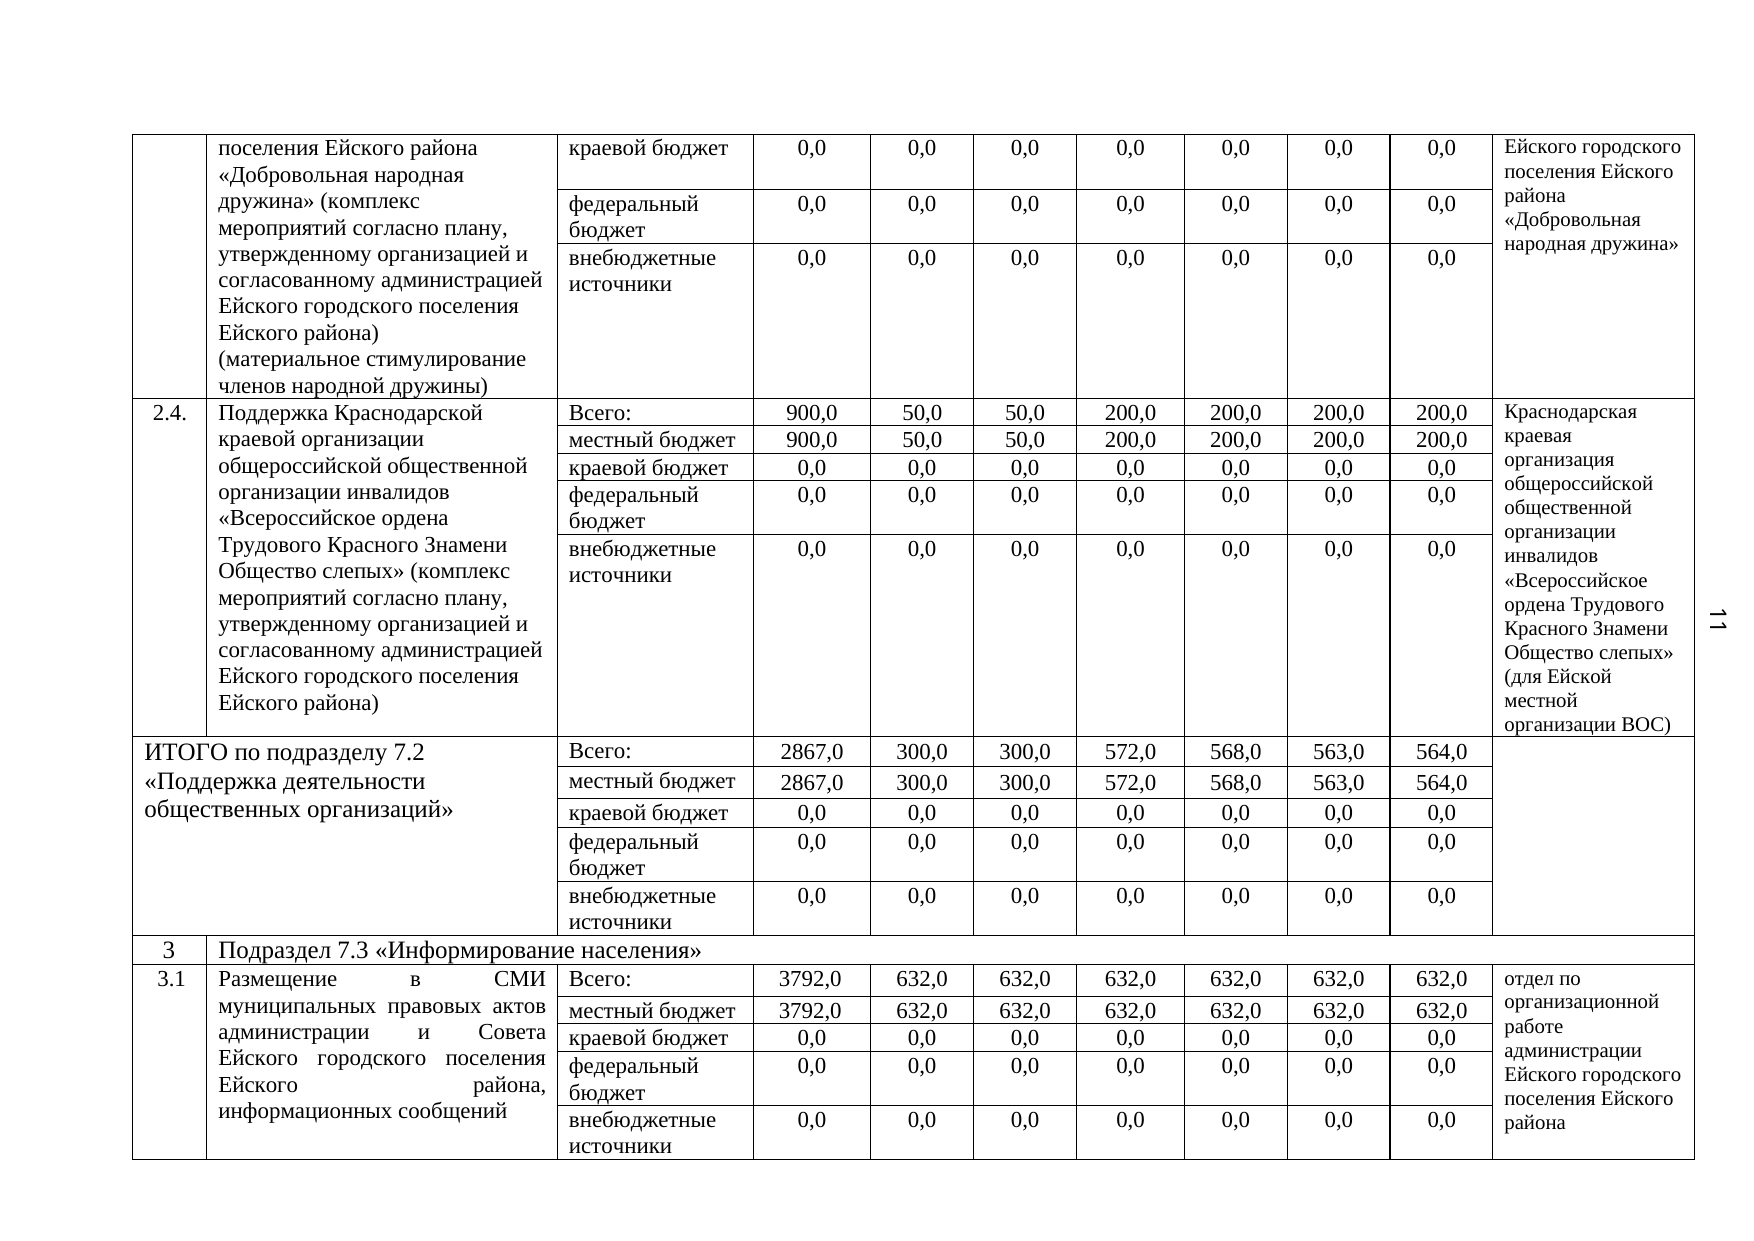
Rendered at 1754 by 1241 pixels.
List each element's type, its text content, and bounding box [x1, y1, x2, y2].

table_cell 563,0 [1288, 767, 1389, 798]
table_cell 0,0 [1288, 828, 1389, 881]
table_cell 0,0 [871, 828, 973, 881]
table_cell 0,0 [1185, 244, 1287, 398]
table_cell 0,0 [974, 535, 1076, 736]
table_cell 0,0 [754, 535, 870, 736]
table_cell 0,0 [1288, 1052, 1389, 1105]
table_cell 0,0 [1391, 882, 1492, 934]
table_cell федеральный бюджет [558, 828, 753, 881]
table_cell 0,0 [754, 828, 870, 881]
table_cell 0,0 [1288, 135, 1389, 189]
table_cell 0,0 [1391, 190, 1492, 243]
table_cell Поддержка Краснодарской краевой организации общероссийской общественной организации инвалидов «Всероссийское ордена Трудового Красного Знамени Общество слепых» (комплекс мероприятий согласно плану, утвержденному организацией и согласованному администрацией Ейского городского поселения Ейского района) [207, 399, 557, 736]
table_cell 0,0 [1288, 1106, 1389, 1159]
table_cell 0,0 [1391, 535, 1492, 736]
table_cell 50,0 [974, 426, 1076, 453]
table_cell 2.4. [133, 399, 206, 736]
table_cell 900,0 [754, 399, 870, 425]
table_cell 0,0 [974, 882, 1076, 934]
table_cell 0,0 [974, 1052, 1076, 1105]
table_cell 0,0 [1288, 481, 1389, 534]
table_cell 0,0 [1077, 481, 1184, 534]
table_cell местный бюджет [558, 997, 753, 1023]
table_cell 0,0 [1077, 244, 1184, 398]
table_cell 632,0 [1185, 997, 1287, 1023]
table_cell 3792,0 [754, 965, 870, 996]
table_cell 0,0 [754, 481, 870, 534]
table_cell 200,0 [1185, 426, 1287, 453]
table_cell 0,0 [974, 1024, 1076, 1051]
table_cell 0,0 [871, 1106, 973, 1159]
table_cell ИТОГО по подразделу 7.2 «Поддержка деятельности общественных организаций» [133, 737, 557, 934]
table_cell 632,0 [871, 965, 973, 996]
table_cell 0,0 [1077, 135, 1184, 189]
table_cell 0,0 [1185, 1106, 1287, 1159]
table_cell 0,0 [754, 190, 870, 243]
table_cell 0,0 [1288, 1024, 1389, 1051]
table_cell 632,0 [1077, 997, 1184, 1023]
table_cell 568,0 [1185, 737, 1287, 766]
table_cell 0,0 [1185, 454, 1287, 480]
table_cell 0,0 [974, 454, 1076, 480]
table_cell внебюджетные источники [558, 535, 753, 736]
table_cell краевой бюджет [558, 1024, 753, 1051]
table_cell 632,0 [1185, 965, 1287, 996]
table_cell 632,0 [1391, 965, 1492, 996]
table_cell местный бюджет [558, 767, 753, 798]
table_cell федеральный бюджет [558, 190, 753, 243]
table_cell 0,0 [1391, 1106, 1492, 1159]
table_cell 0,0 [1391, 1024, 1492, 1051]
table_cell 0,0 [1185, 481, 1287, 534]
table_cell 0,0 [1391, 244, 1492, 398]
table_cell 0,0 [974, 828, 1076, 881]
table_cell 0,0 [974, 1106, 1076, 1159]
table_cell 200,0 [1077, 399, 1184, 425]
table_cell краевой бюджет [558, 135, 753, 189]
table_cell 50,0 [974, 399, 1076, 425]
table_cell 0,0 [754, 799, 870, 827]
table_cell 632,0 [871, 997, 973, 1023]
table_cell 0,0 [754, 882, 870, 934]
table_cell 200,0 [1288, 426, 1389, 453]
table_cell 0,0 [871, 882, 973, 934]
table_cell 572,0 [1077, 737, 1184, 766]
table_cell 0,0 [1185, 135, 1287, 189]
table_cell 0,0 [754, 1052, 870, 1105]
table_cell 200,0 [1391, 399, 1492, 425]
table_cell краевой бюджет [558, 799, 753, 827]
table_cell 0,0 [1077, 1106, 1184, 1159]
table_cell 0,0 [871, 454, 973, 480]
table_cell 0,0 [1185, 882, 1287, 934]
table_cell 632,0 [974, 997, 1076, 1023]
table_cell 300,0 [871, 737, 973, 766]
table_cell 632,0 [1077, 965, 1184, 996]
table_cell 0,0 [1077, 190, 1184, 243]
table_cell Всего: [558, 399, 753, 425]
table_cell 0,0 [1391, 135, 1492, 189]
table_cell 564,0 [1391, 737, 1492, 766]
table_cell 0,0 [974, 244, 1076, 398]
table_cell 0,0 [974, 190, 1076, 243]
table_cell 0,0 [1185, 799, 1287, 827]
table_cell 200,0 [1185, 399, 1287, 425]
table_cell местный бюджет [558, 426, 753, 453]
table_cell внебюджетные источники [558, 882, 753, 934]
table_cell 0,0 [754, 454, 870, 480]
table_cell 0,0 [974, 135, 1076, 189]
table_cell 632,0 [1288, 997, 1389, 1023]
table_cell Подраздел 7.3 «Информирование населения» [207, 936, 1694, 964]
table_cell 0,0 [871, 190, 973, 243]
table_cell 0,0 [754, 1024, 870, 1051]
table_cell 0,0 [1077, 1052, 1184, 1105]
table_cell отдел по организационной работе администрации Ейского городского поселения Ейского района [1493, 965, 1694, 1159]
table_cell 0,0 [871, 1024, 973, 1051]
table_cell 0,0 [1077, 535, 1184, 736]
table_cell Краснодарская краевая организация общероссийской общественной организации инвалидов «Всероссийское ордена Трудового Красного Знамени Общество слепых» (для Ейской местной организации ВОС) [1493, 399, 1694, 736]
table_cell 3792,0 [754, 997, 870, 1023]
table_cell 900,0 [754, 426, 870, 453]
table_cell 50,0 [871, 399, 973, 425]
table_cell внебюджетные источники [558, 1106, 753, 1159]
table_cell 0,0 [754, 135, 870, 189]
table_cell 0,0 [754, 244, 870, 398]
table_cell 300,0 [974, 737, 1076, 766]
table_cell 0,0 [1185, 535, 1287, 736]
table_cell 0,0 [974, 481, 1076, 534]
table_cell 0,0 [974, 799, 1076, 827]
table_cell краевой бюджет [558, 454, 753, 480]
table_cell 0,0 [1077, 1024, 1184, 1051]
table_cell 0,0 [871, 799, 973, 827]
table_cell 300,0 [974, 767, 1076, 798]
table_cell 2867,0 [754, 767, 870, 798]
table_cell 572,0 [1077, 767, 1184, 798]
table_cell [1493, 737, 1694, 934]
table_cell 0,0 [1288, 190, 1389, 243]
table_cell 0,0 [871, 135, 973, 189]
table_cell 632,0 [1391, 997, 1492, 1023]
table_cell 200,0 [1288, 399, 1389, 425]
table_cell 0,0 [1288, 799, 1389, 827]
table_cell 0,0 [1288, 244, 1389, 398]
table_cell 0,0 [1288, 535, 1389, 736]
table_cell 3 [133, 936, 206, 964]
table_cell 300,0 [871, 767, 973, 798]
table_cell Размещение в СМИ муниципальных правовых актов администрации и Совета Ейского городского поселения Ейского района, информационных сообщений [207, 965, 557, 1159]
table_cell 0,0 [1288, 454, 1389, 480]
table_cell 0,0 [1185, 828, 1287, 881]
table_cell 0,0 [1185, 1052, 1287, 1105]
table_cell 0,0 [1077, 828, 1184, 881]
table_cell 0,0 [1077, 454, 1184, 480]
table_cell 0,0 [1391, 828, 1492, 881]
table_cell 0,0 [1391, 481, 1492, 534]
table_cell 632,0 [974, 965, 1076, 996]
table_cell 0,0 [871, 244, 973, 398]
table_cell 0,0 [1391, 799, 1492, 827]
table_cell 0,0 [754, 1106, 870, 1159]
table_cell 0,0 [1077, 882, 1184, 934]
table_cell 2867,0 [754, 737, 870, 766]
table_cell 0,0 [871, 535, 973, 736]
table_cell внебюджетные источники [558, 244, 753, 398]
table_cell 0,0 [1391, 454, 1492, 480]
table_cell 632,0 [1288, 965, 1389, 996]
table_cell федеральный бюджет [558, 1052, 753, 1105]
table_cell 0,0 [1185, 190, 1287, 243]
table_cell 0,0 [871, 481, 973, 534]
table_cell 50,0 [871, 426, 973, 453]
table_cell 564,0 [1391, 767, 1492, 798]
table_cell федеральный бюджет [558, 481, 753, 534]
table_cell 563,0 [1288, 737, 1389, 766]
table_cell 0,0 [1391, 1052, 1492, 1105]
table_cell 0,0 [1288, 882, 1389, 934]
table_cell Всего: [558, 965, 753, 996]
table_cell 0,0 [1077, 799, 1184, 827]
table_cell 3.1 [133, 965, 206, 1159]
table_cell Всего: [558, 737, 753, 766]
table_cell 0,0 [871, 1052, 973, 1105]
table_cell 568,0 [1185, 767, 1287, 798]
table_cell 0,0 [1185, 1024, 1287, 1051]
table_cell 200,0 [1391, 426, 1492, 453]
table_cell 200,0 [1077, 426, 1184, 453]
